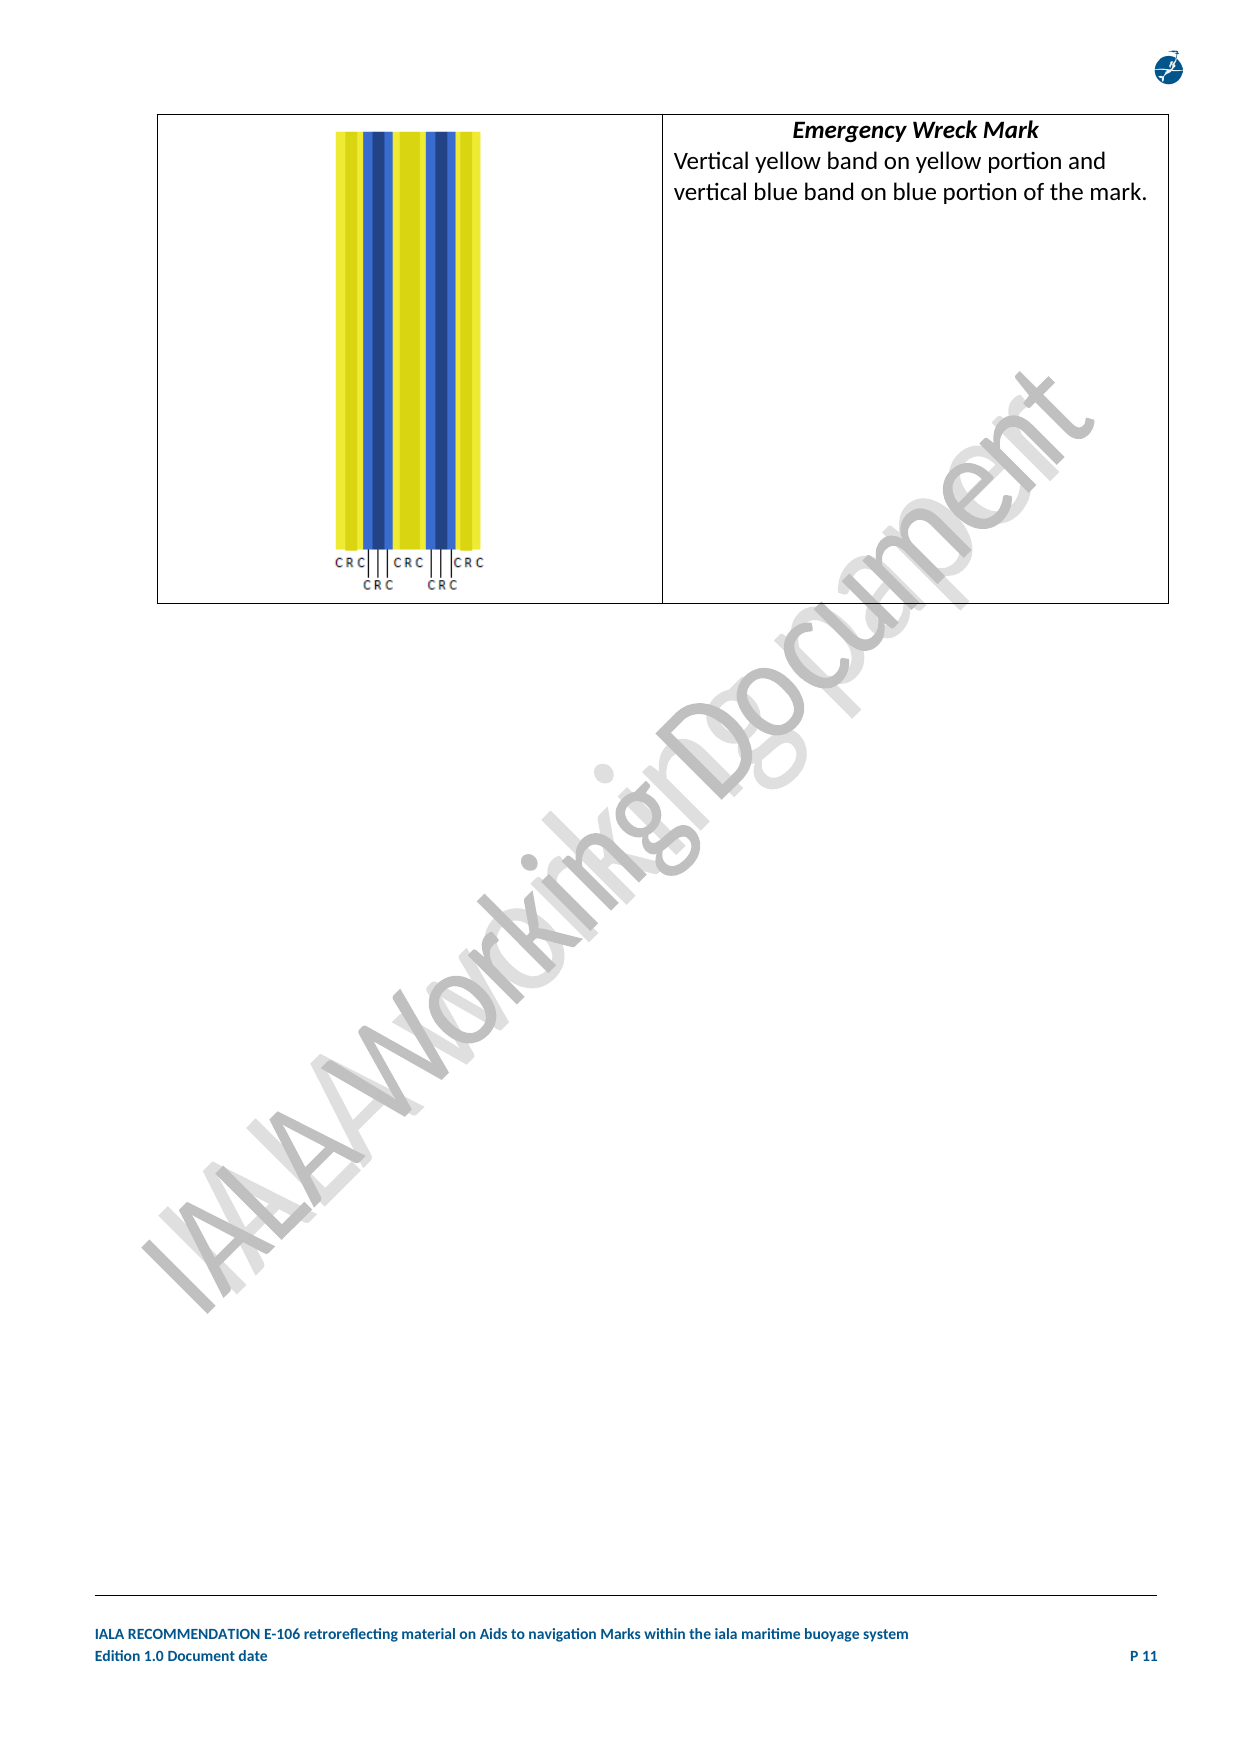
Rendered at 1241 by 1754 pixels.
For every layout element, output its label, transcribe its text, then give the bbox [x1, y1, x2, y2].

table_cell Emergency Wreck Mark Vertical yellow band on yellow portion and vertical blue band on blue portion of the mark. [663, 115, 1168, 603]
table_cell [158, 115, 662, 603]
picture [1123, 0, 1241, 119]
